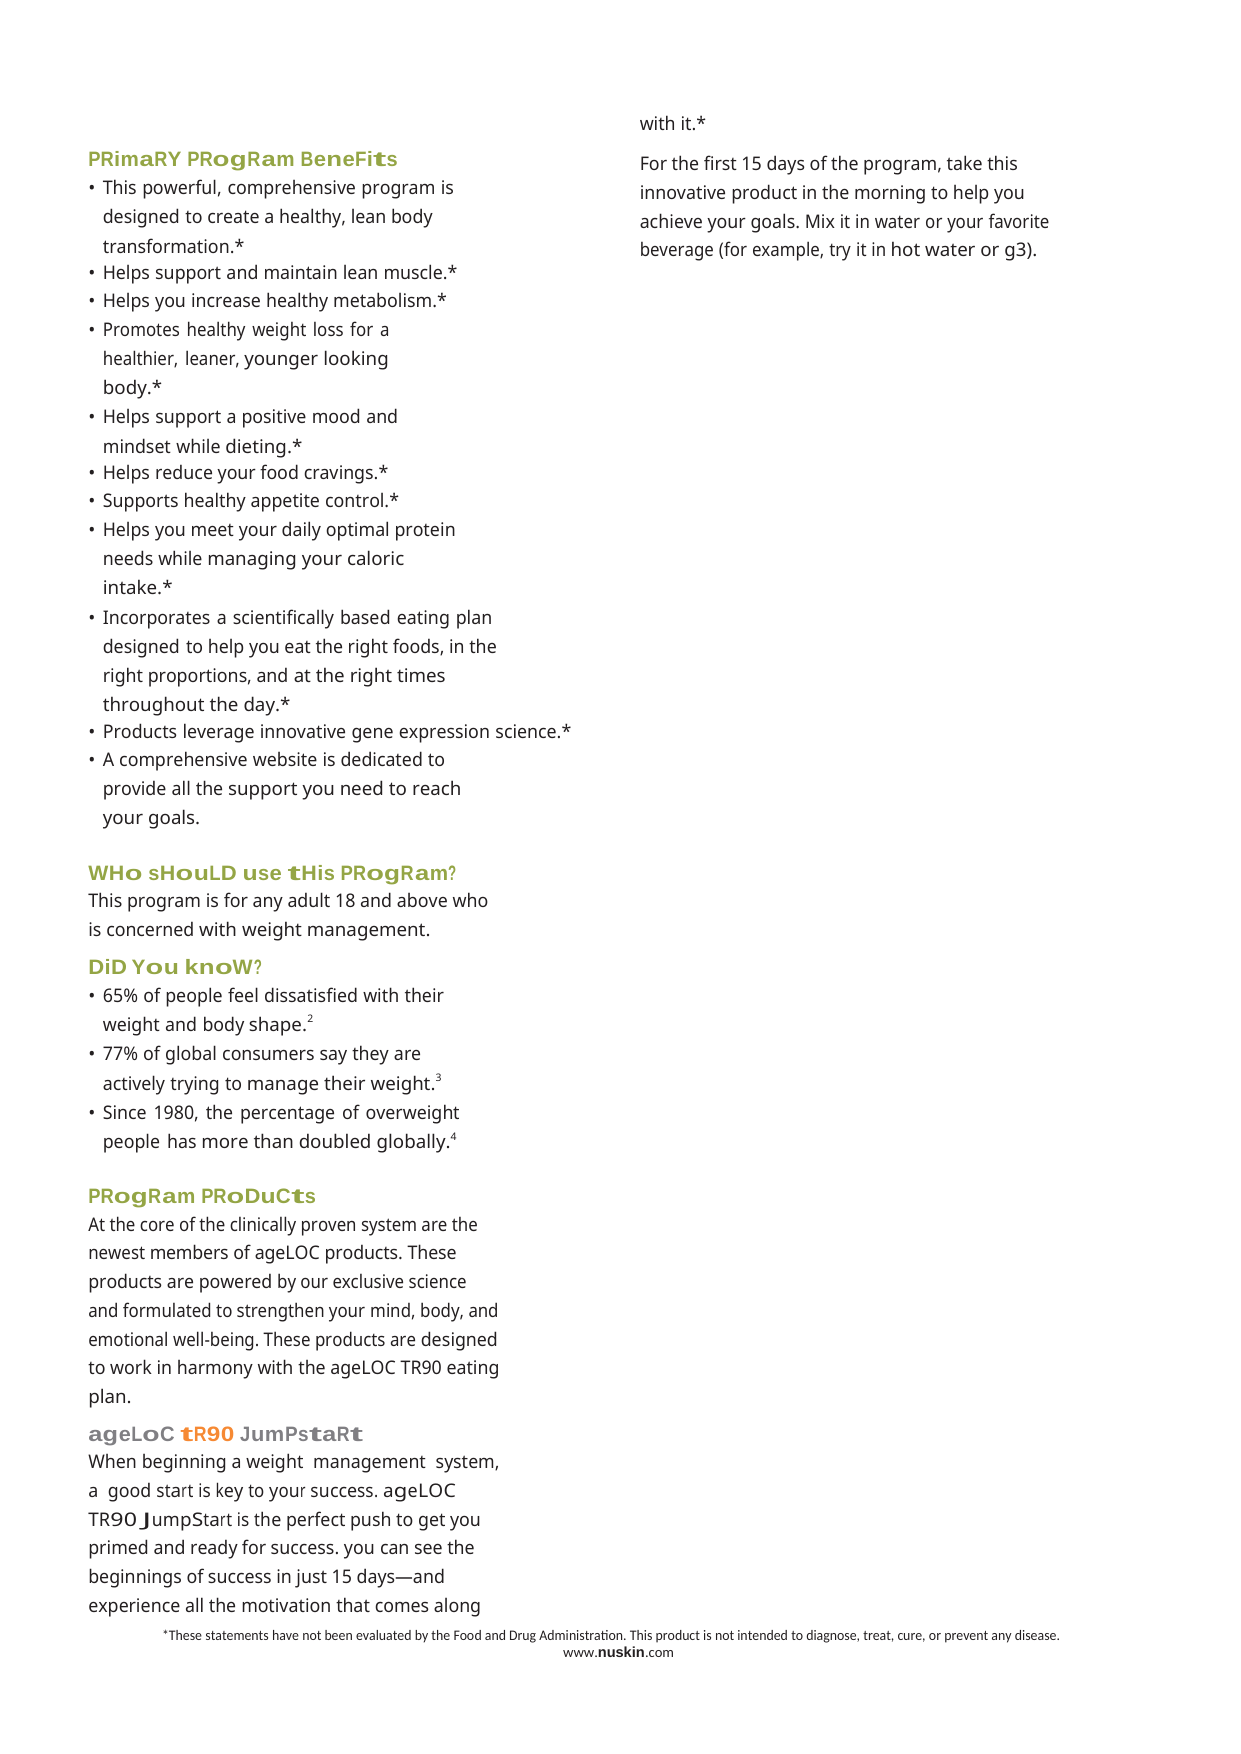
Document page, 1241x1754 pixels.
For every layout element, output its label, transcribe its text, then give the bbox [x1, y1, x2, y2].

list Promotes healthy weight loss for a healthier, leaner, younger looking body.* [88, 316, 452, 400]
list Helps you meet your daily optimal protein needs while managing your caloric intake.* [88, 516, 476, 600]
list Helps reduce your food cravings.* [88, 462, 586, 484]
subtitle PRimaRY PRogRam BeneFits [88, 147, 586, 171]
text This program is for any adult 18 and above who is concerned with weight management. [88, 887, 500, 942]
subtitle PRogRam PRoDuCts [88, 1184, 586, 1208]
list Supports healthy appetite control.* [88, 487, 586, 513]
list Products leverage innovative gene expression science.* [88, 721, 586, 743]
list A comprehensive website is dedicated to provide all the support you need to reach your goals. [88, 746, 487, 830]
list Helps you increase healthy metabolism.* [88, 287, 586, 313]
list This powerful, comprehensive program is designed to create a healthy, lean body transformation.* [88, 174, 471, 258]
list 77% of global consumers say they are actively trying to manage their weight.3 [88, 1041, 477, 1095]
list Incorporates a scientifically based eating plan designed to help you eat the right foods, in the right proportions, and at the right times throughout the day.* [88, 604, 500, 717]
subtitle DiD You knoW? [88, 955, 586, 979]
list Since 1980, the percentage of overweight people has more than doubled globally.4 [88, 1099, 474, 1154]
text For the first 15 days of the program, take this innovative product in the morning to help you achieve your goals. Mix it in water or your favorite beverage (for example, try it in hot water or g3). [639, 151, 1070, 262]
list Helps support a positive mood and mindset while dieting.* [88, 404, 440, 459]
text When beginning a weight management system, a good start is key to your success. ageLOC TR90 JumpStart is the perfect push to get you primed and ready for success. you can see the beginnings of success in just 15 days—and experience all the motivation that comes along with it.* [88, 1448, 500, 1618]
subtitle ageLoC tR90 JumPstaRt [88, 1422, 586, 1446]
list 65% of people feel dissatisfied with their weight and body shape.2 [88, 982, 498, 1037]
subtitle WHo sHouLD use tHis PRogRam? [88, 861, 586, 885]
list Helps support and maintain lean muscle.* [88, 262, 586, 284]
text At the core of the clinically proven system are the newest members of ageLOC products. These products are powered by our exclusive science and formulated to strengthen your mind, body, and emotional well-being. These products are designed to work in harmony with the ageLOC TR90 eating plan. [88, 1211, 500, 1409]
